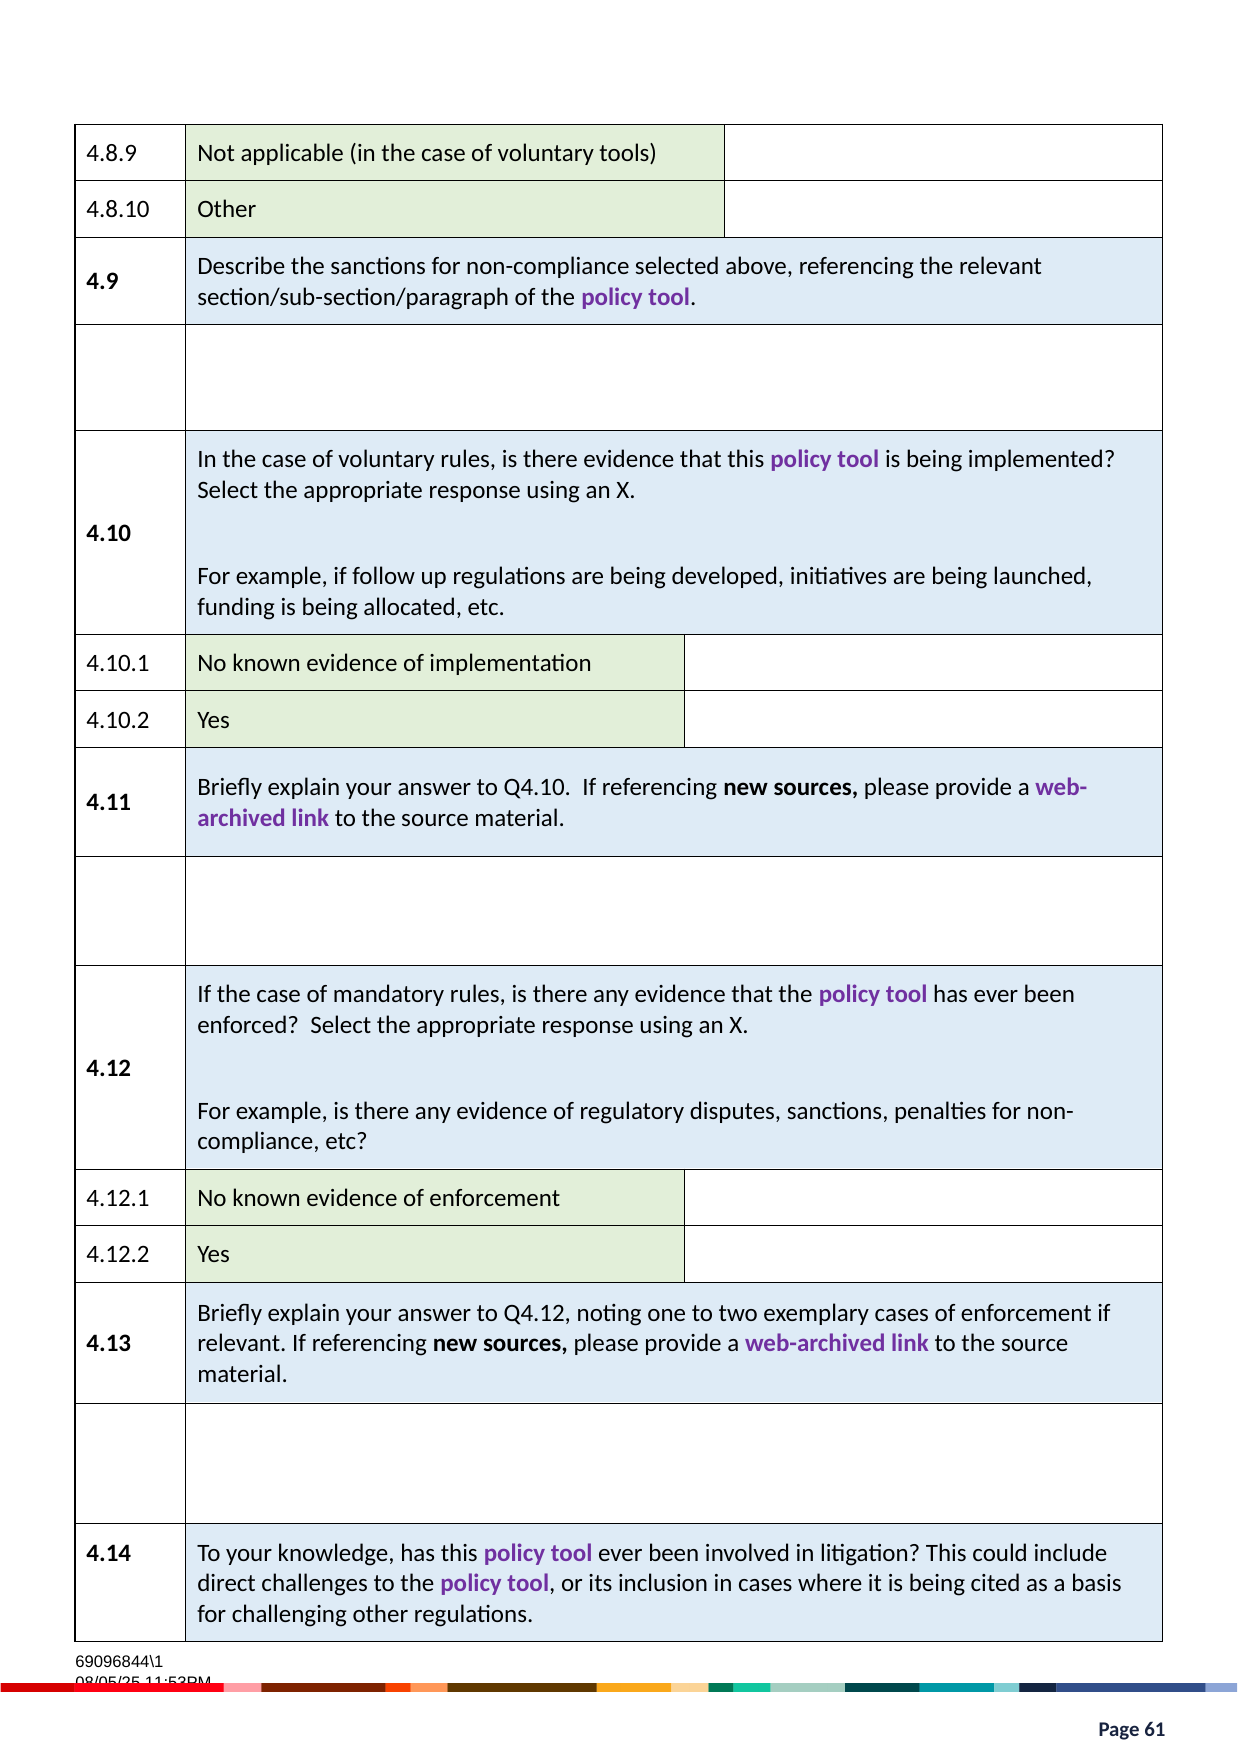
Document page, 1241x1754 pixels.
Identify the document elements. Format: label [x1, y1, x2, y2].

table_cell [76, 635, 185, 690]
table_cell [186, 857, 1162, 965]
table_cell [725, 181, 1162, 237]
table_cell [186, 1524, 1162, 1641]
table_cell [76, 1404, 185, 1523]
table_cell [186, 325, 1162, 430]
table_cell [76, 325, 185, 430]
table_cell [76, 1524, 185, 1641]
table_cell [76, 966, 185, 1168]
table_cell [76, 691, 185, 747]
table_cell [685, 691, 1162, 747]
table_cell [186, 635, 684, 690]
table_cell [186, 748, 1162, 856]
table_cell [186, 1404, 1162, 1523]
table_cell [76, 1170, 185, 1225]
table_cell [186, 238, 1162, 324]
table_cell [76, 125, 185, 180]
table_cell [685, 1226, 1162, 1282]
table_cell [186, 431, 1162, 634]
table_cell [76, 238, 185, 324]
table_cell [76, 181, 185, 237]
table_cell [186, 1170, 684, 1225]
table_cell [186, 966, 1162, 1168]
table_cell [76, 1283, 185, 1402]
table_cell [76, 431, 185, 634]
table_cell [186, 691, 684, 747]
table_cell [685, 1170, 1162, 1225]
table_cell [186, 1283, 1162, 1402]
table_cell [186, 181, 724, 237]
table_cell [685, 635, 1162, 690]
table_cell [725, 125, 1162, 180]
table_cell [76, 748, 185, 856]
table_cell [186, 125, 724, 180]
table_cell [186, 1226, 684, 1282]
picture [0, 1683, 1236, 1692]
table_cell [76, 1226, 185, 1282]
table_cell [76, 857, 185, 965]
